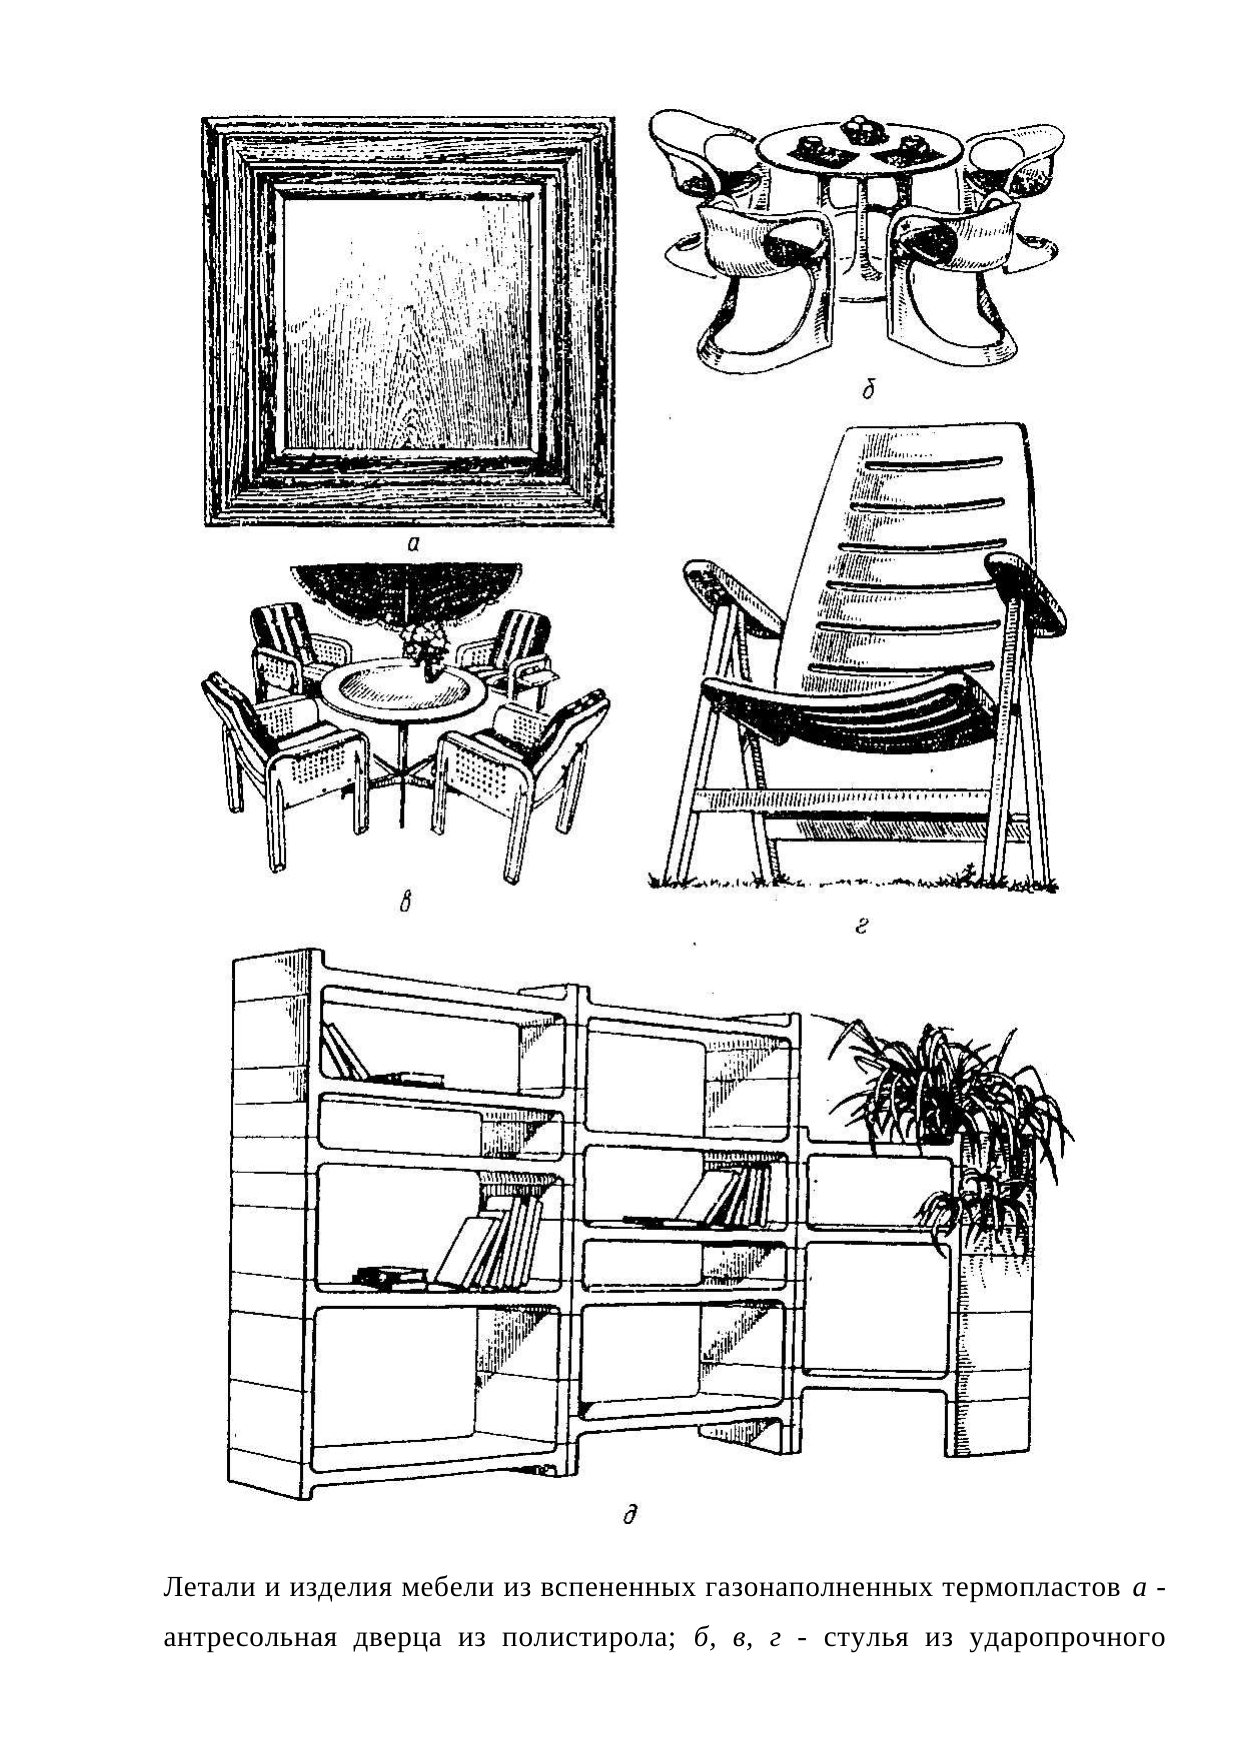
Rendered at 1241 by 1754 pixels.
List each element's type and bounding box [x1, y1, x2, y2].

picture [201, 109, 1075, 1524]
text [163, 1569, 1166, 1653]
